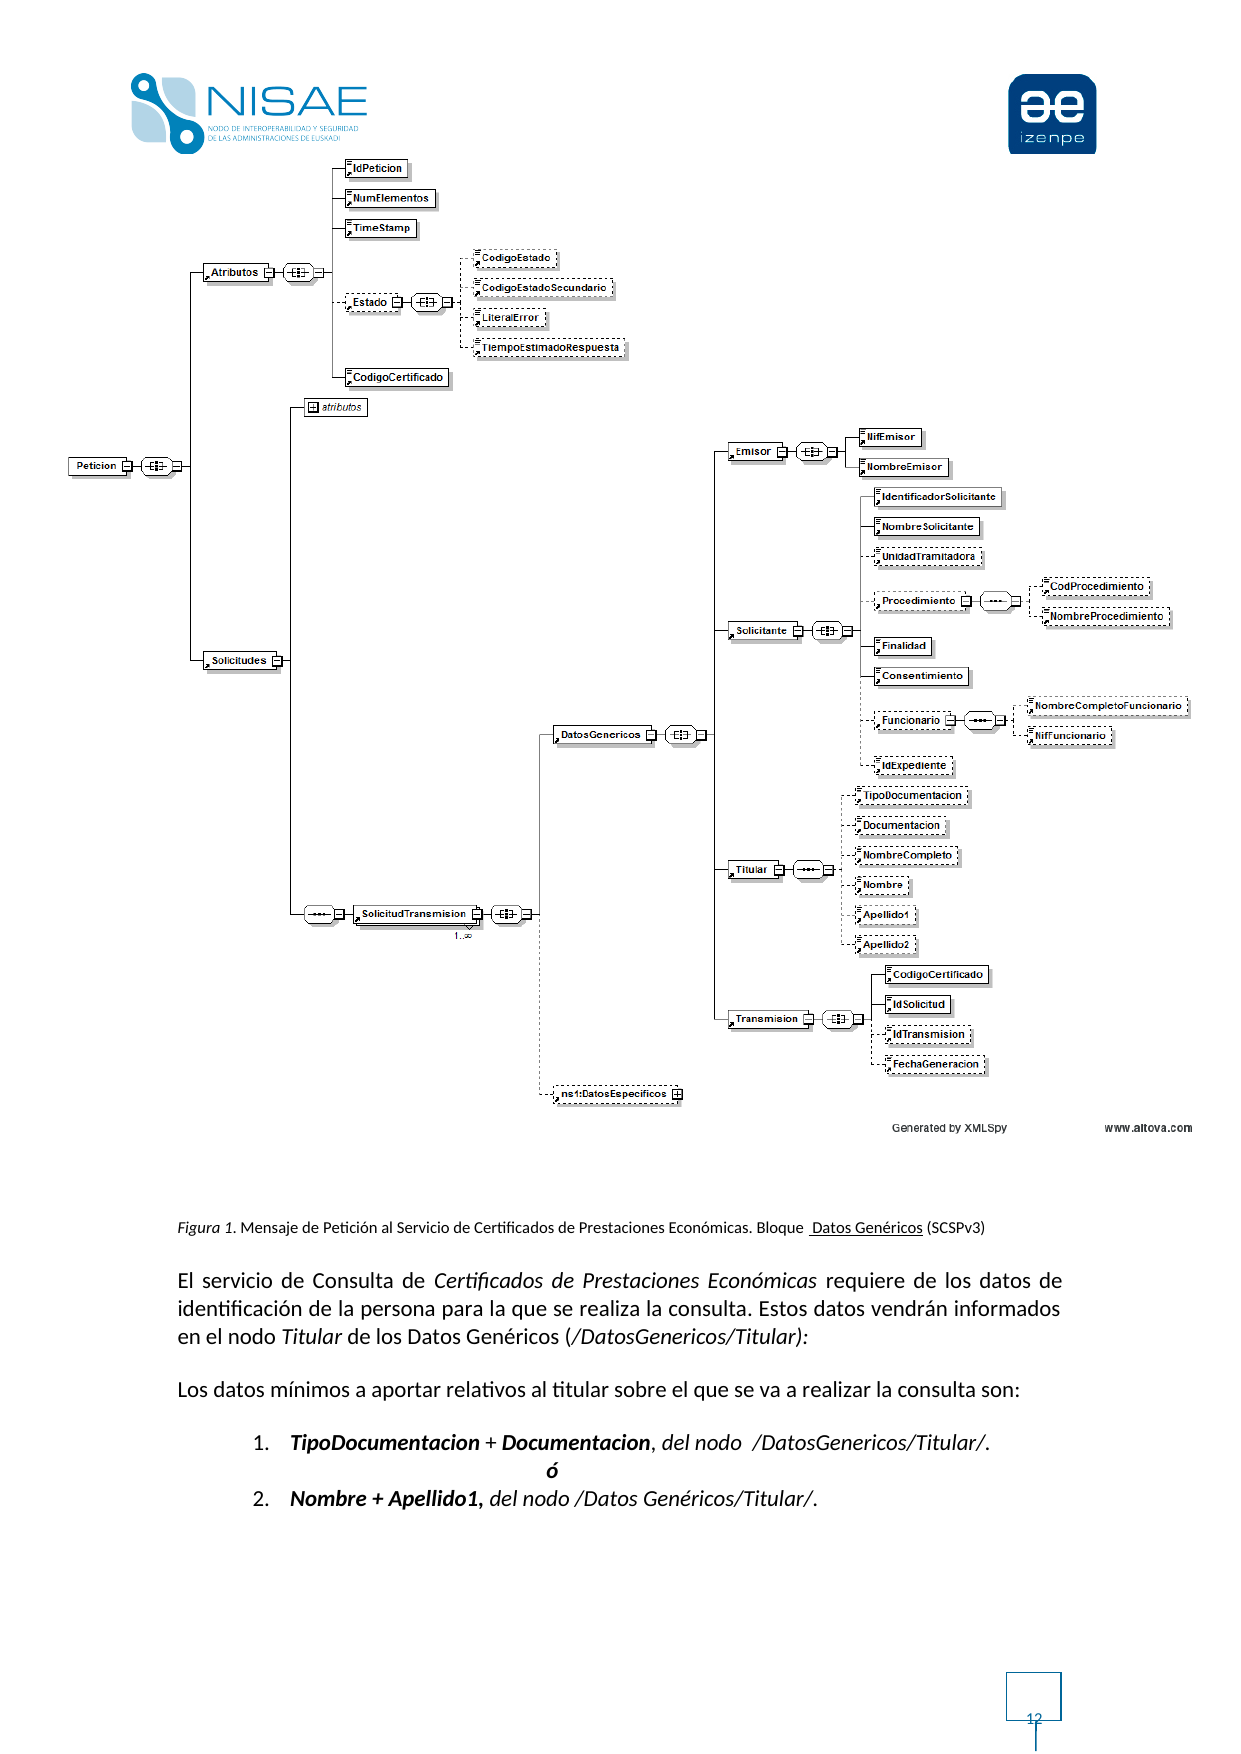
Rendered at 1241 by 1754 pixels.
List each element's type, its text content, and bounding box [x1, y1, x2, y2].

picture [139, 81, 148, 90]
picture [181, 131, 193, 143]
list TipoDocumentacion + Documentacion, del nodo /DatosGenericos/Titular/. [252, 1428, 1063, 1456]
text El servicio de Consulta de Certificados de Prestaciones Económicas requiere de los datos de identificación de la persona para la que se realiza la consulta. Estos datos vendrán informados en el nodo Titular de los Datos Genéricos (/DatosGenericos/Titular): [177, 1266, 1063, 1350]
picture [59, 73, 1200, 1134]
text Los datos mínimos a aportar relativos al titular sobre el que se va a realizar la consulta son: [177, 1375, 1063, 1403]
list Nombre + Apellido1, del nodo /Datos Genéricos/Titular/. [252, 1484, 1063, 1512]
text Figura 1. Mensaje de Petición al Servicio de Certificados de Prestaciones Económicas. Bloque Datos Genéricos (SCSPv3) [177, 1217, 1063, 1238]
list ó [511, 1456, 1063, 1484]
